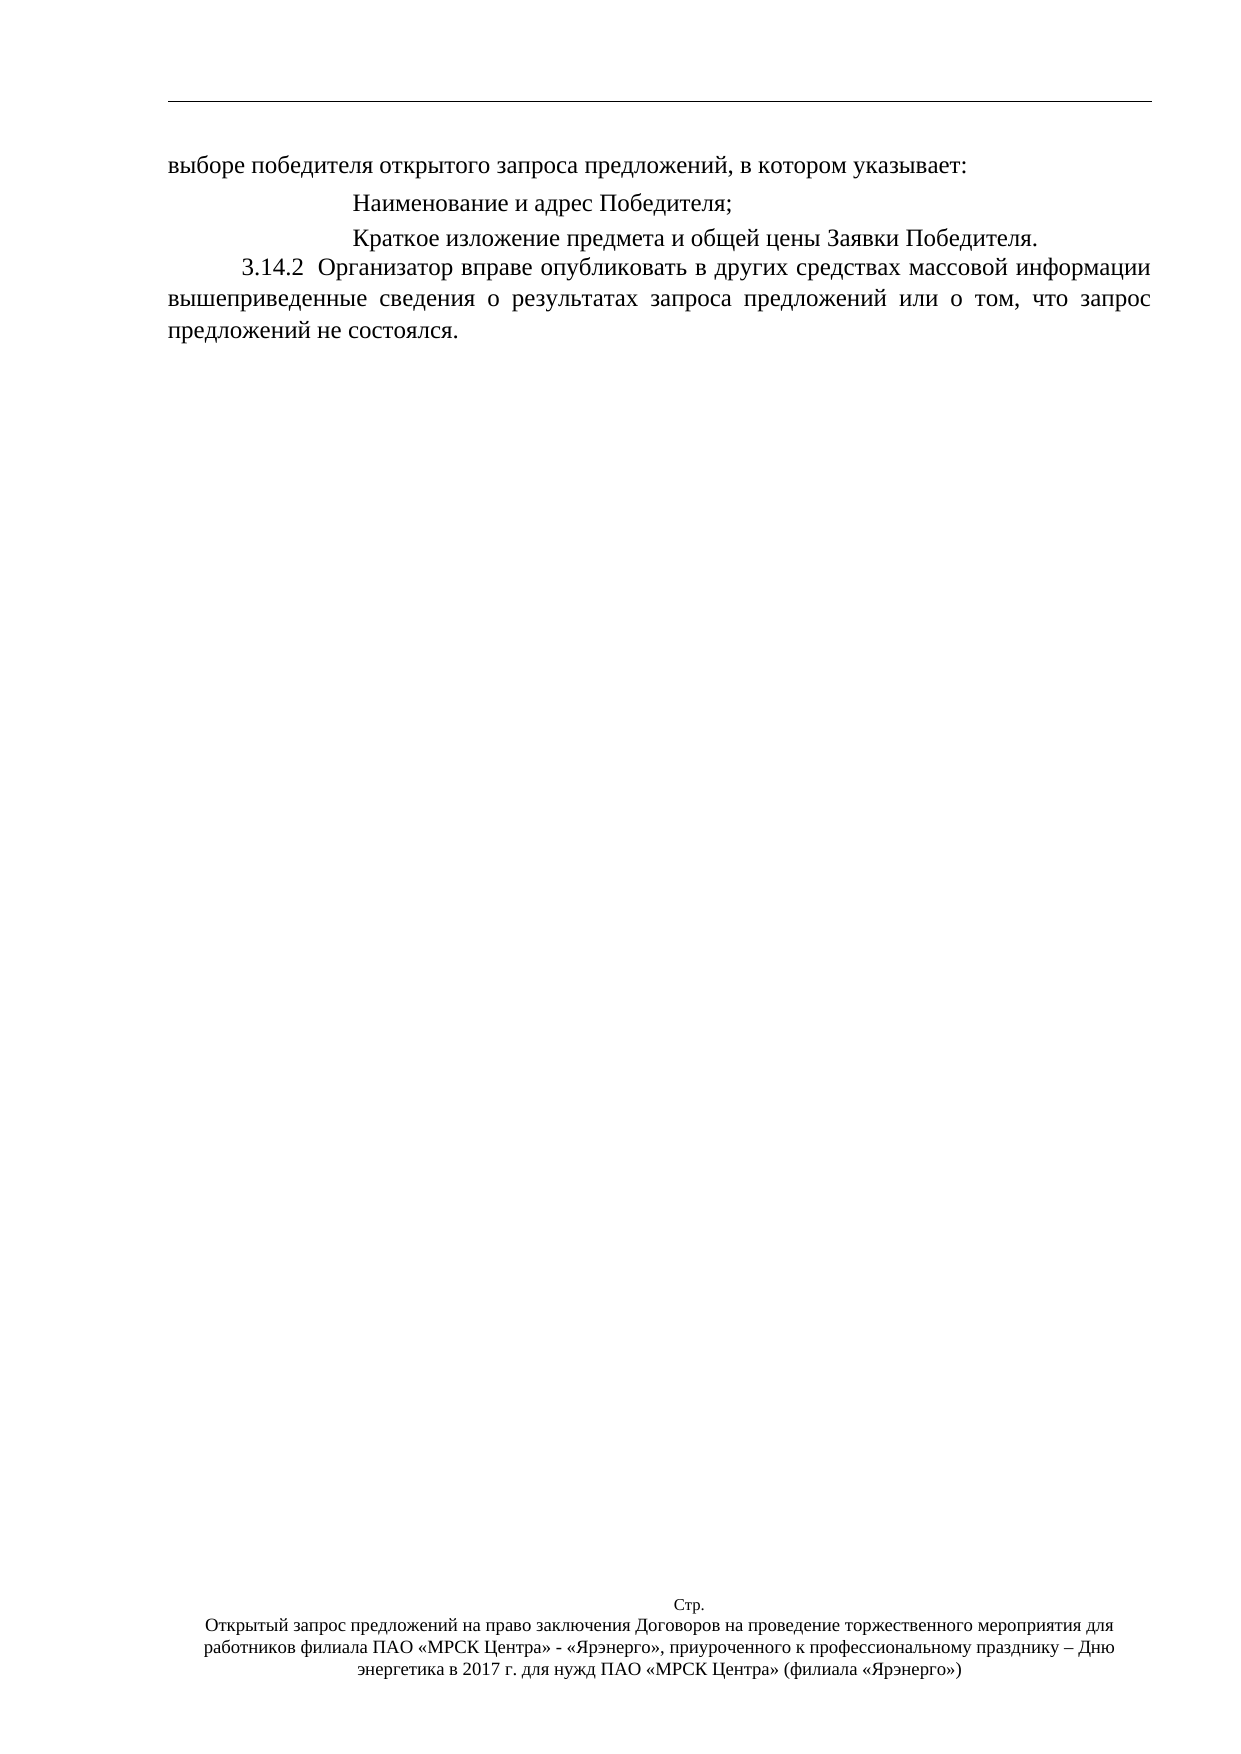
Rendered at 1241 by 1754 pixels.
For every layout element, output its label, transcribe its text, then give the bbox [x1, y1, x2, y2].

text 3.14.2 Организатор вправе опубликовать в других средствах массовой информации вышеприведенные сведения о результатах запроса предложений или о том, что запрос предложений не состоялся. [168, 252, 1152, 343]
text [168, 150, 1152, 179]
list Наименование и адрес Победителя; [352, 188, 1166, 217]
list Краткое изложение предмета и общей цены Заявки Победителя. [352, 223, 1166, 252]
